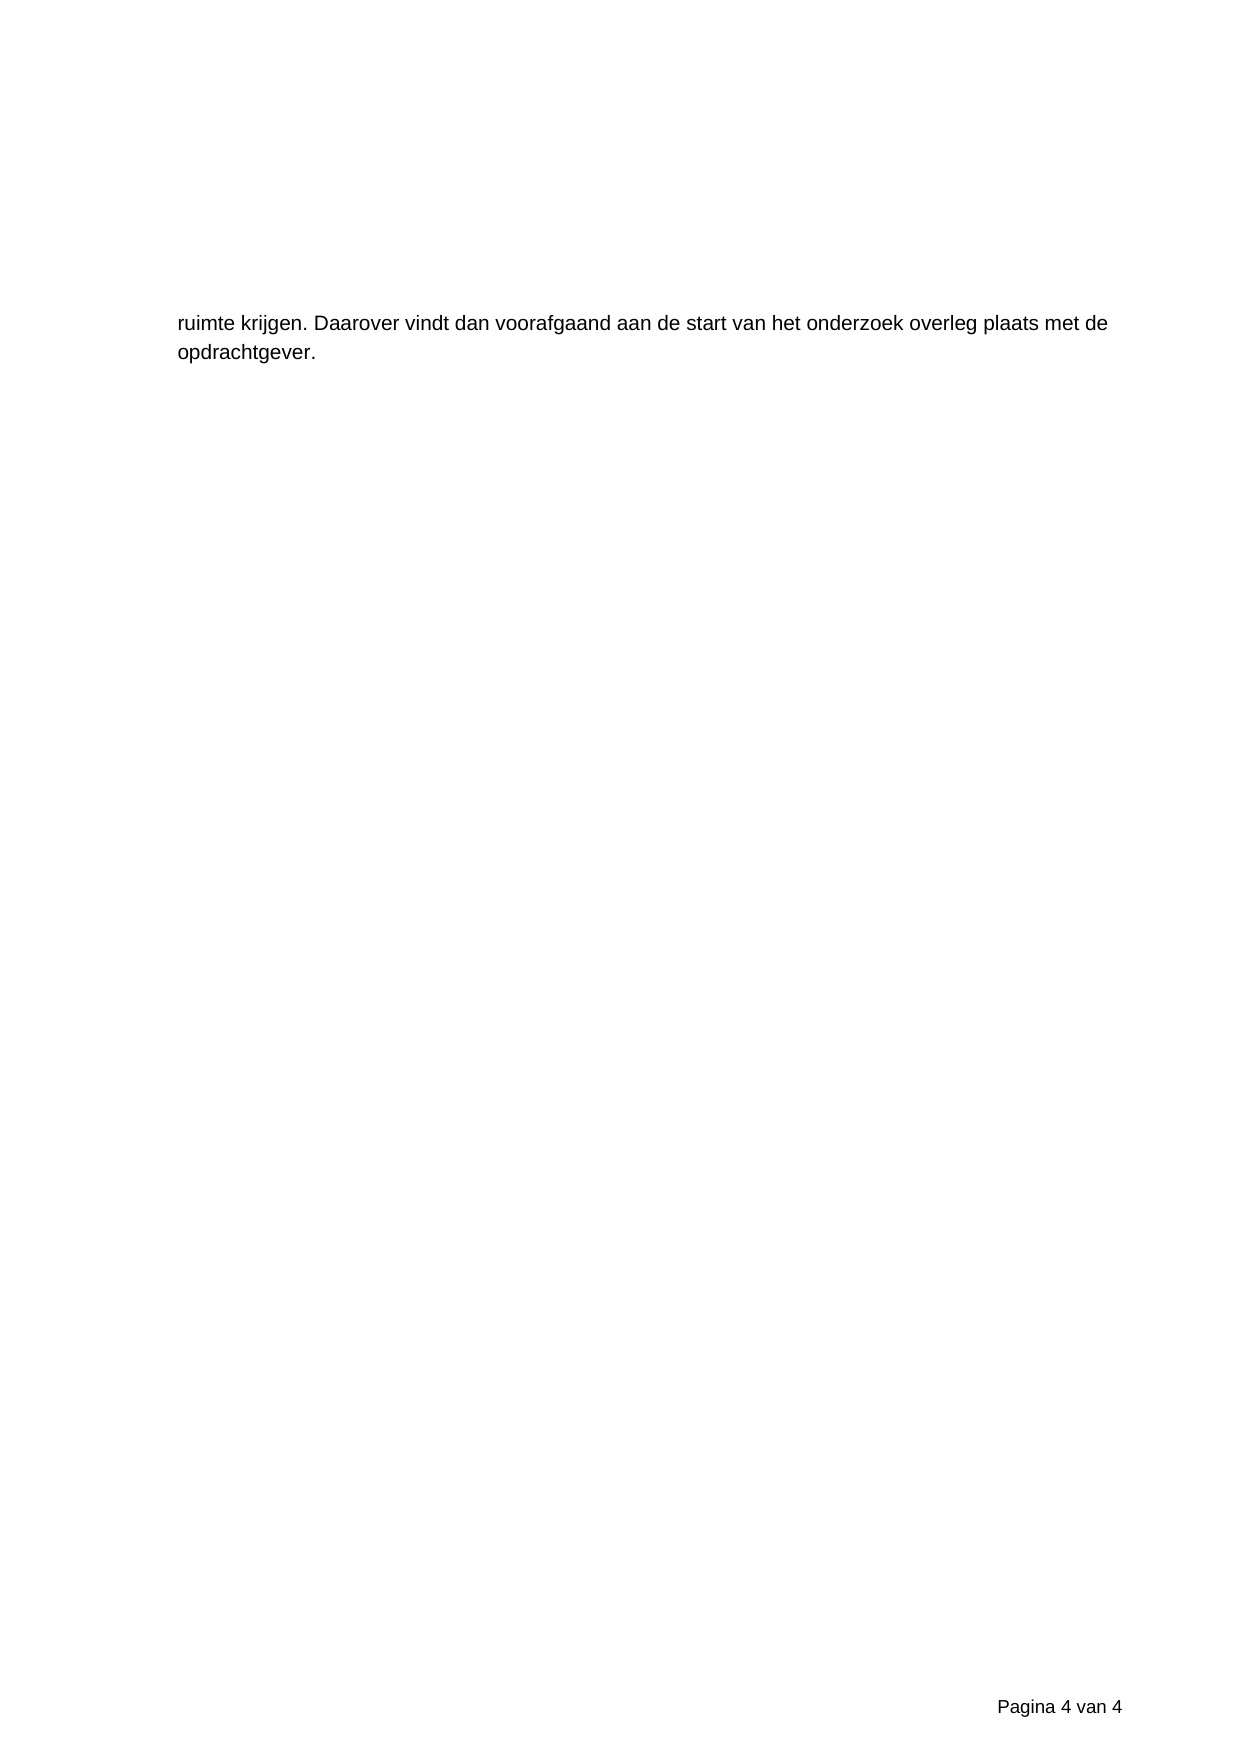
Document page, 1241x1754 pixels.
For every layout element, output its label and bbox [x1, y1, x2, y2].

text [177, 307, 1122, 365]
